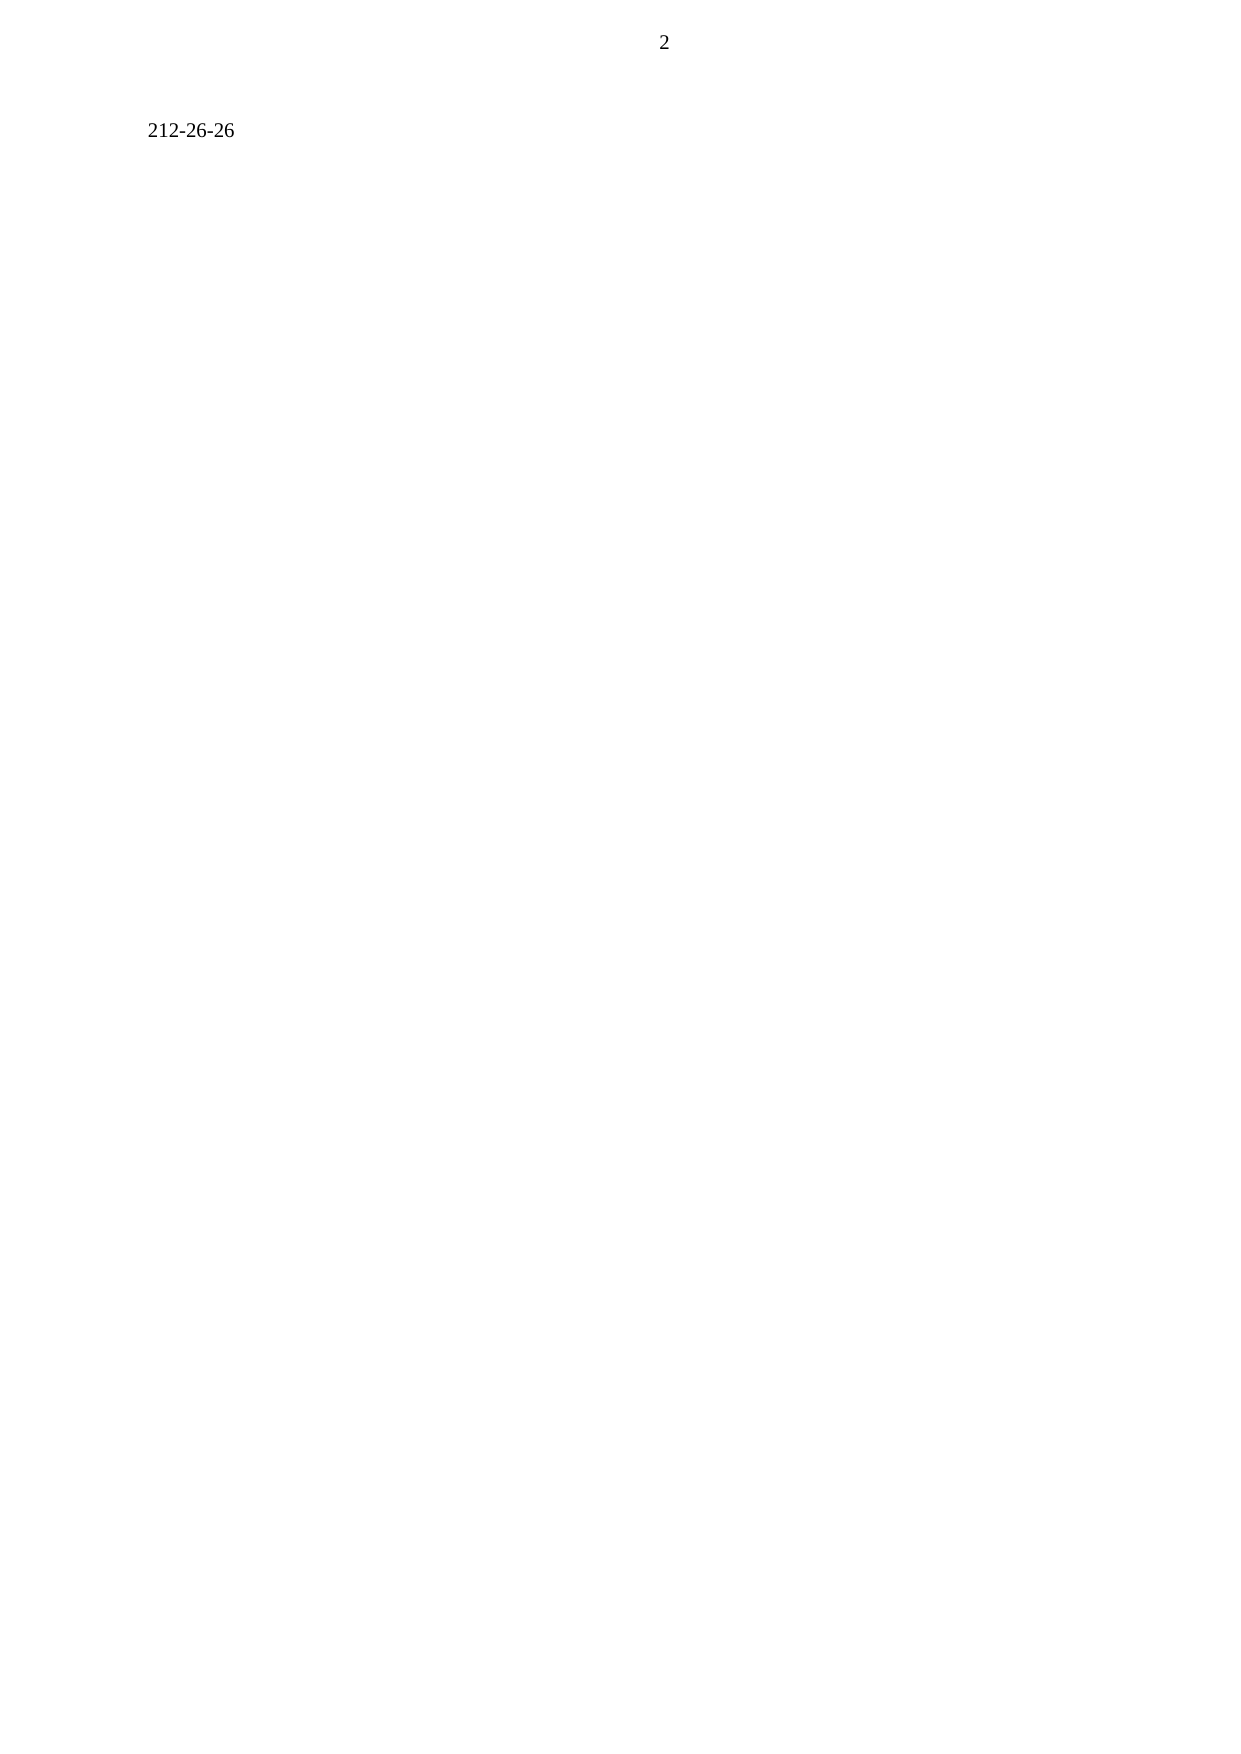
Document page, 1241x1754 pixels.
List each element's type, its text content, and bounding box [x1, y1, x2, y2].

text 212-26-26 [148, 118, 1181, 142]
